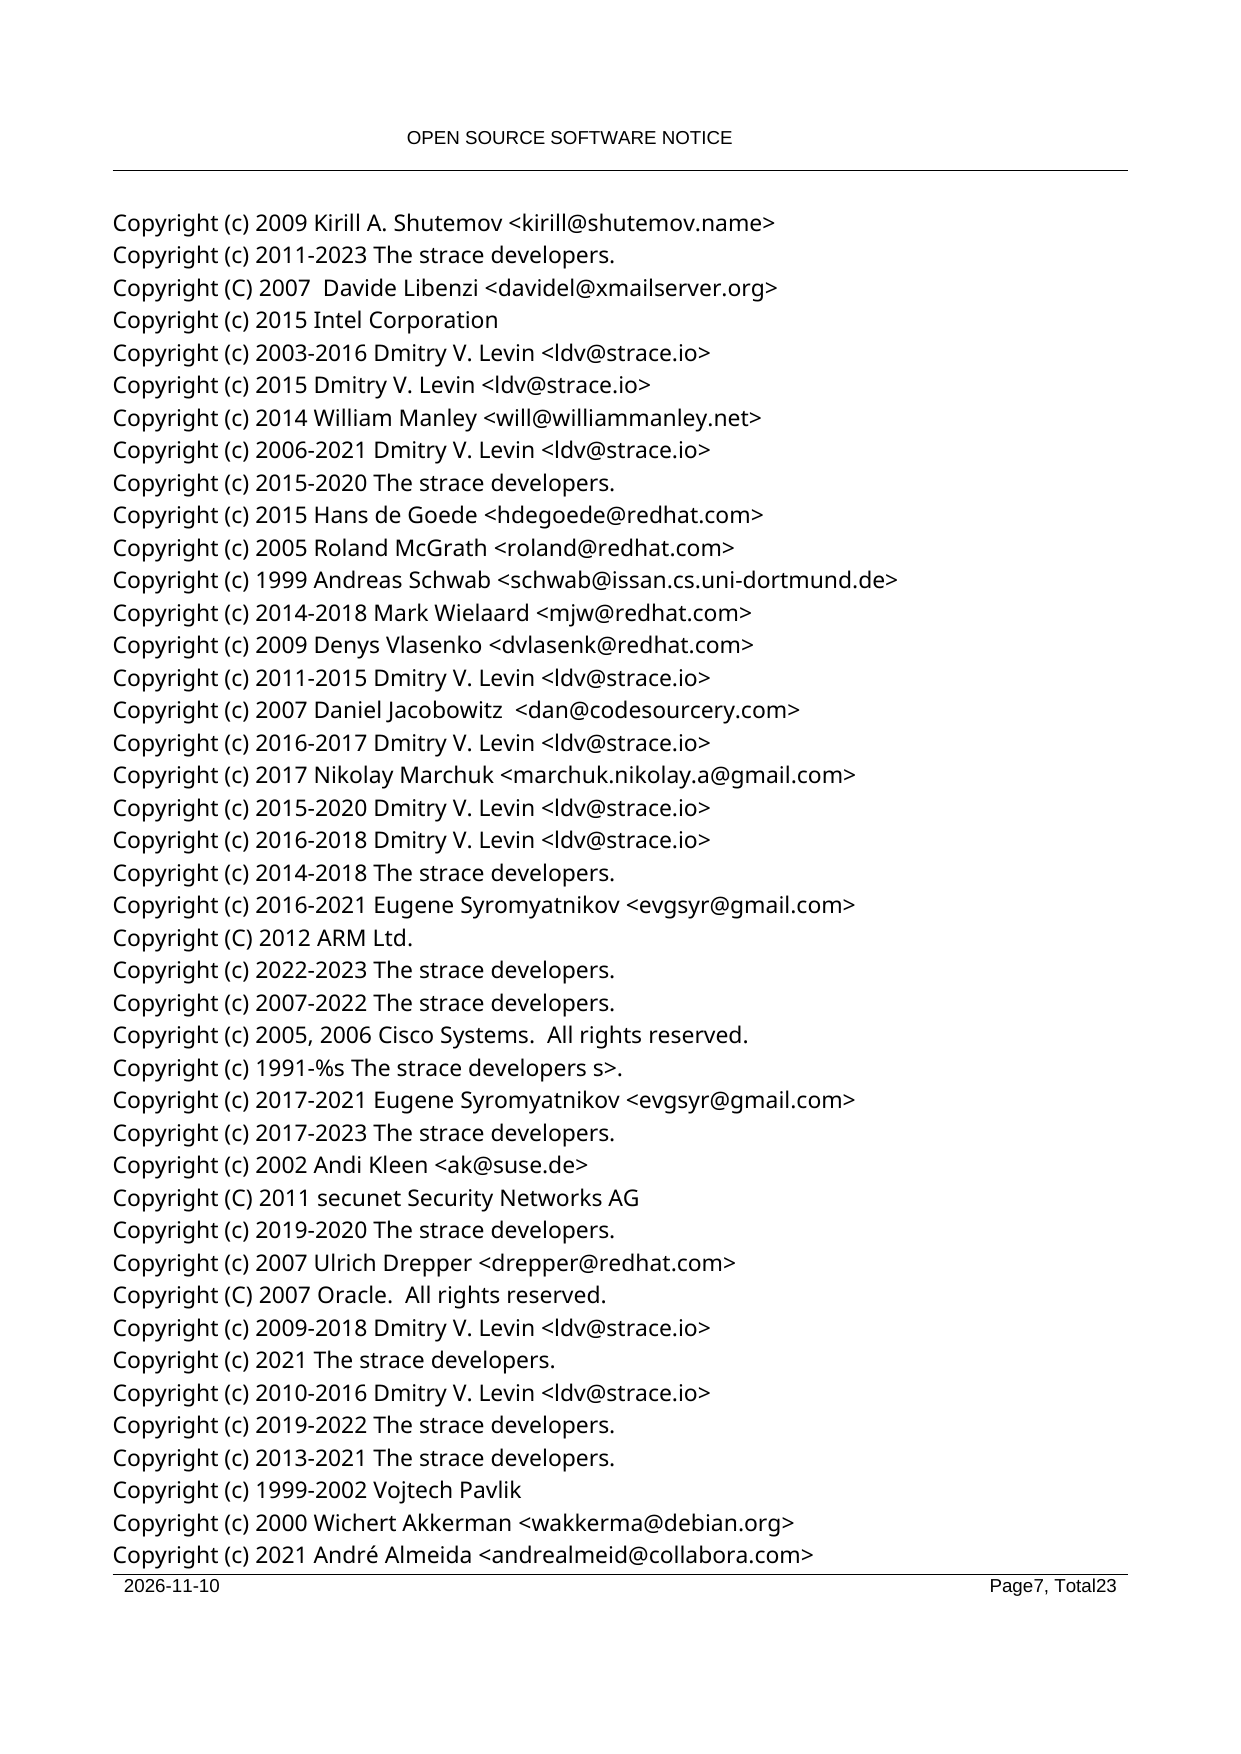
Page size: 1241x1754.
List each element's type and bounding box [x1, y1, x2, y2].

text [112, 206, 1128, 1571]
